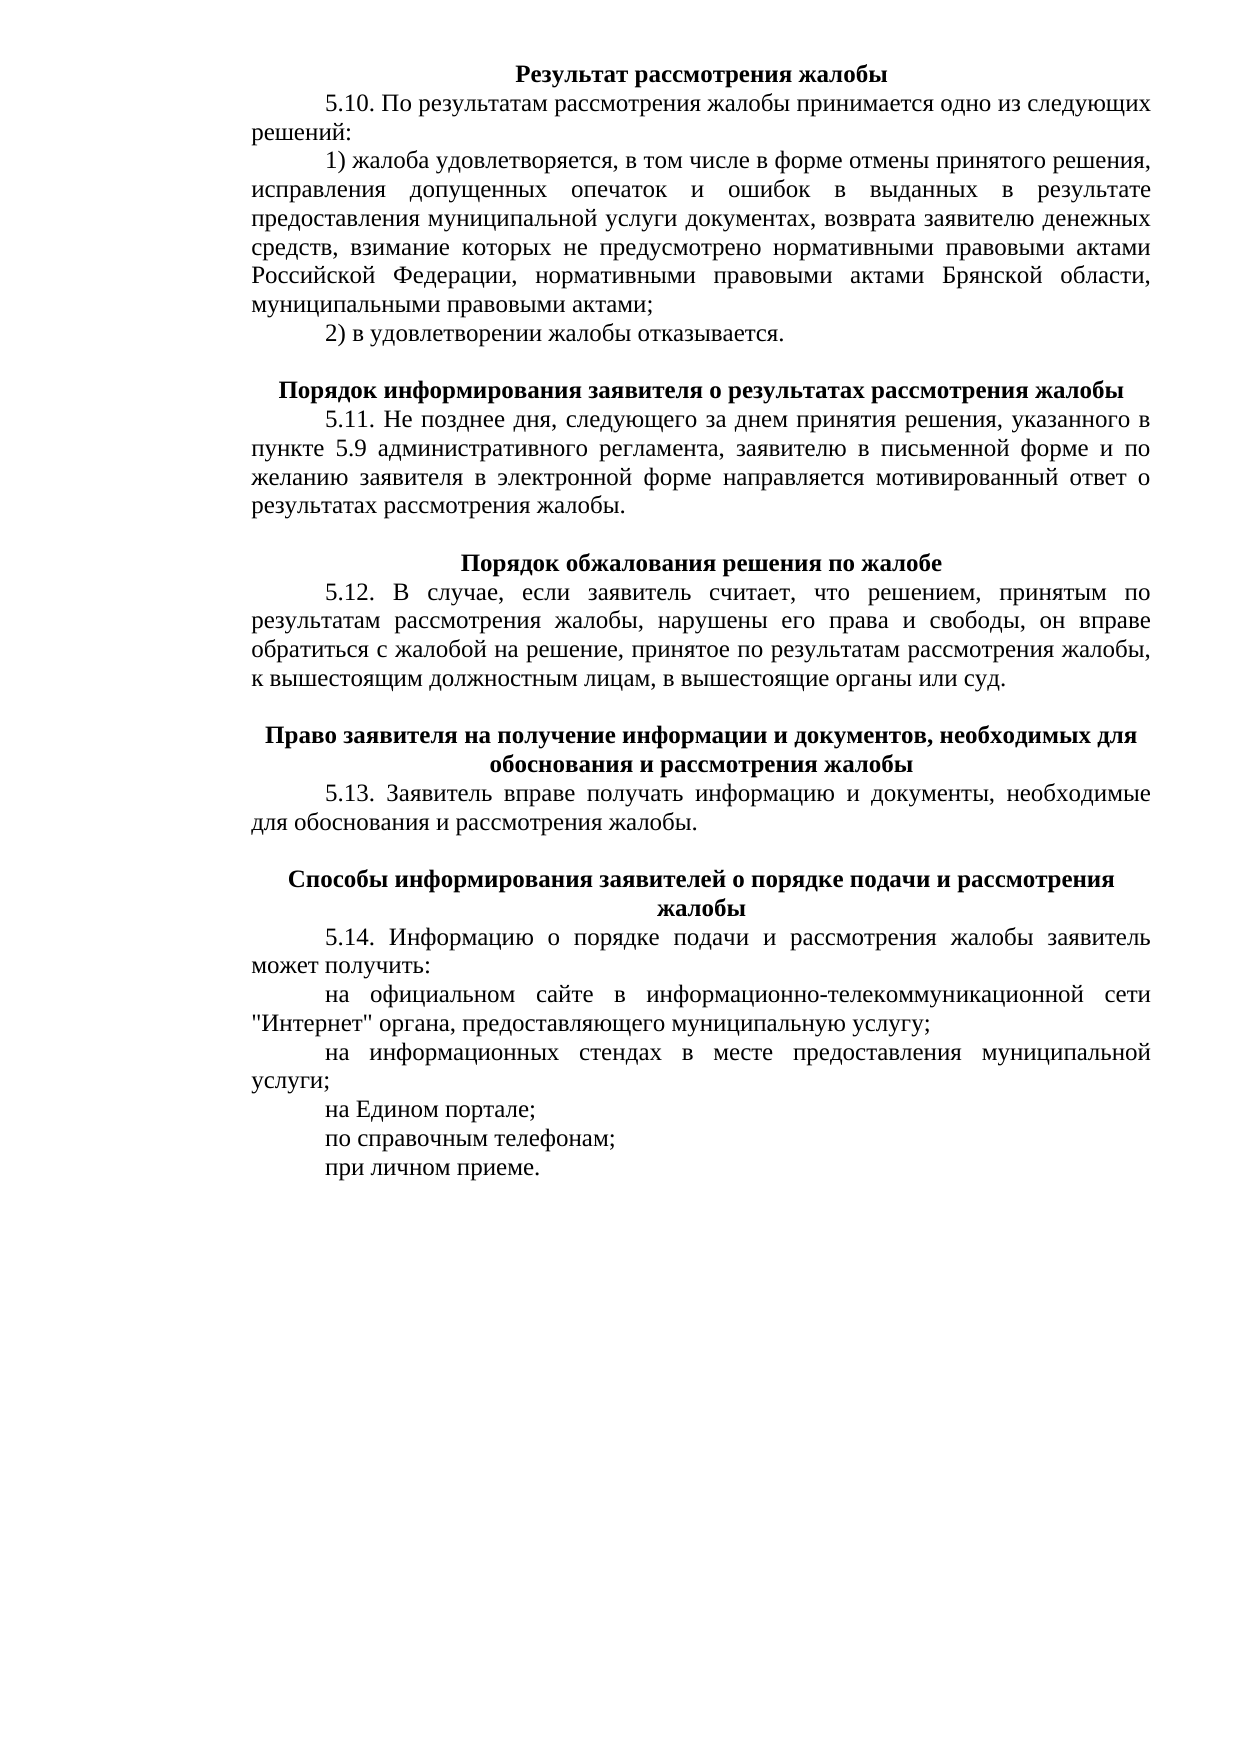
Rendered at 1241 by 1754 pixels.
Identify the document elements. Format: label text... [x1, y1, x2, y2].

text 5.11. Не позднее дня, следующего за днем принятия решения, указанного в пункте 5.9 административного регламента, заявителю в письменной форме и по желанию заявителя в электронной форме направляется мотивированный ответ о результатах рассмотрения жалобы. [251, 404, 1152, 519]
text на официальном сайте в информационно-телекоммуникационной сети "Интернет" органа, предоставляющего муниципальную услугу; [251, 979, 1152, 1037]
text на информационных стендах в месте предоставления муниципальной услуги; [251, 1037, 1152, 1094]
text на Едином портале; [251, 1094, 1152, 1123]
text Порядок обжалования решения по жалобе [251, 548, 1152, 577]
text 5.13. Заявитель вправе получать информацию и документы, необходимые для обоснования и рассмотрения жалобы. [251, 778, 1152, 835]
text Способы информирования заявителей о порядке подачи и рассмотрения жалобы [251, 864, 1152, 922]
text 2) в удовлетворении жалобы отказывается. [251, 318, 1152, 347]
text Результат рассмотрения жалобы [251, 59, 1152, 88]
text 1) жалоба удовлетворяется, в том числе в форме отмены принятого решения, исправления допущенных опечаток и ошибок в выданных в результате предоставления муниципальной услуги документах, возврата заявителю денежных средств, взимание которых не предусмотрено нормативными правовыми актами Российской Федерации, нормативными правовыми актами Брянской области, муниципальными правовыми актами; [251, 145, 1152, 318]
text по справочным телефонам; [251, 1123, 1152, 1152]
text 5.14. Информацию о порядке подачи и рассмотрения жалобы заявитель может получить: [251, 922, 1152, 979]
text при личном приеме. [251, 1152, 1152, 1180]
text 5.12. В случае, если заявитель считает, что решением, принятым по результатам рассмотрения жалобы, нарушены его права и свободы, он вправе обратиться с жалобой на решение, принятое по результатам рассмотрения жалобы, к вышестоящим должностным лицам, в вышестоящие органы или суд. [251, 577, 1152, 692]
text 5.10. По результатам рассмотрения жалобы принимается одно из следующих решений: [251, 88, 1152, 145]
text Порядок информирования заявителя о результатах рассмотрения жалобы [251, 375, 1152, 404]
text Право заявителя на получение информации и документов, необходимых для обоснования и рассмотрения жалобы [251, 720, 1152, 778]
